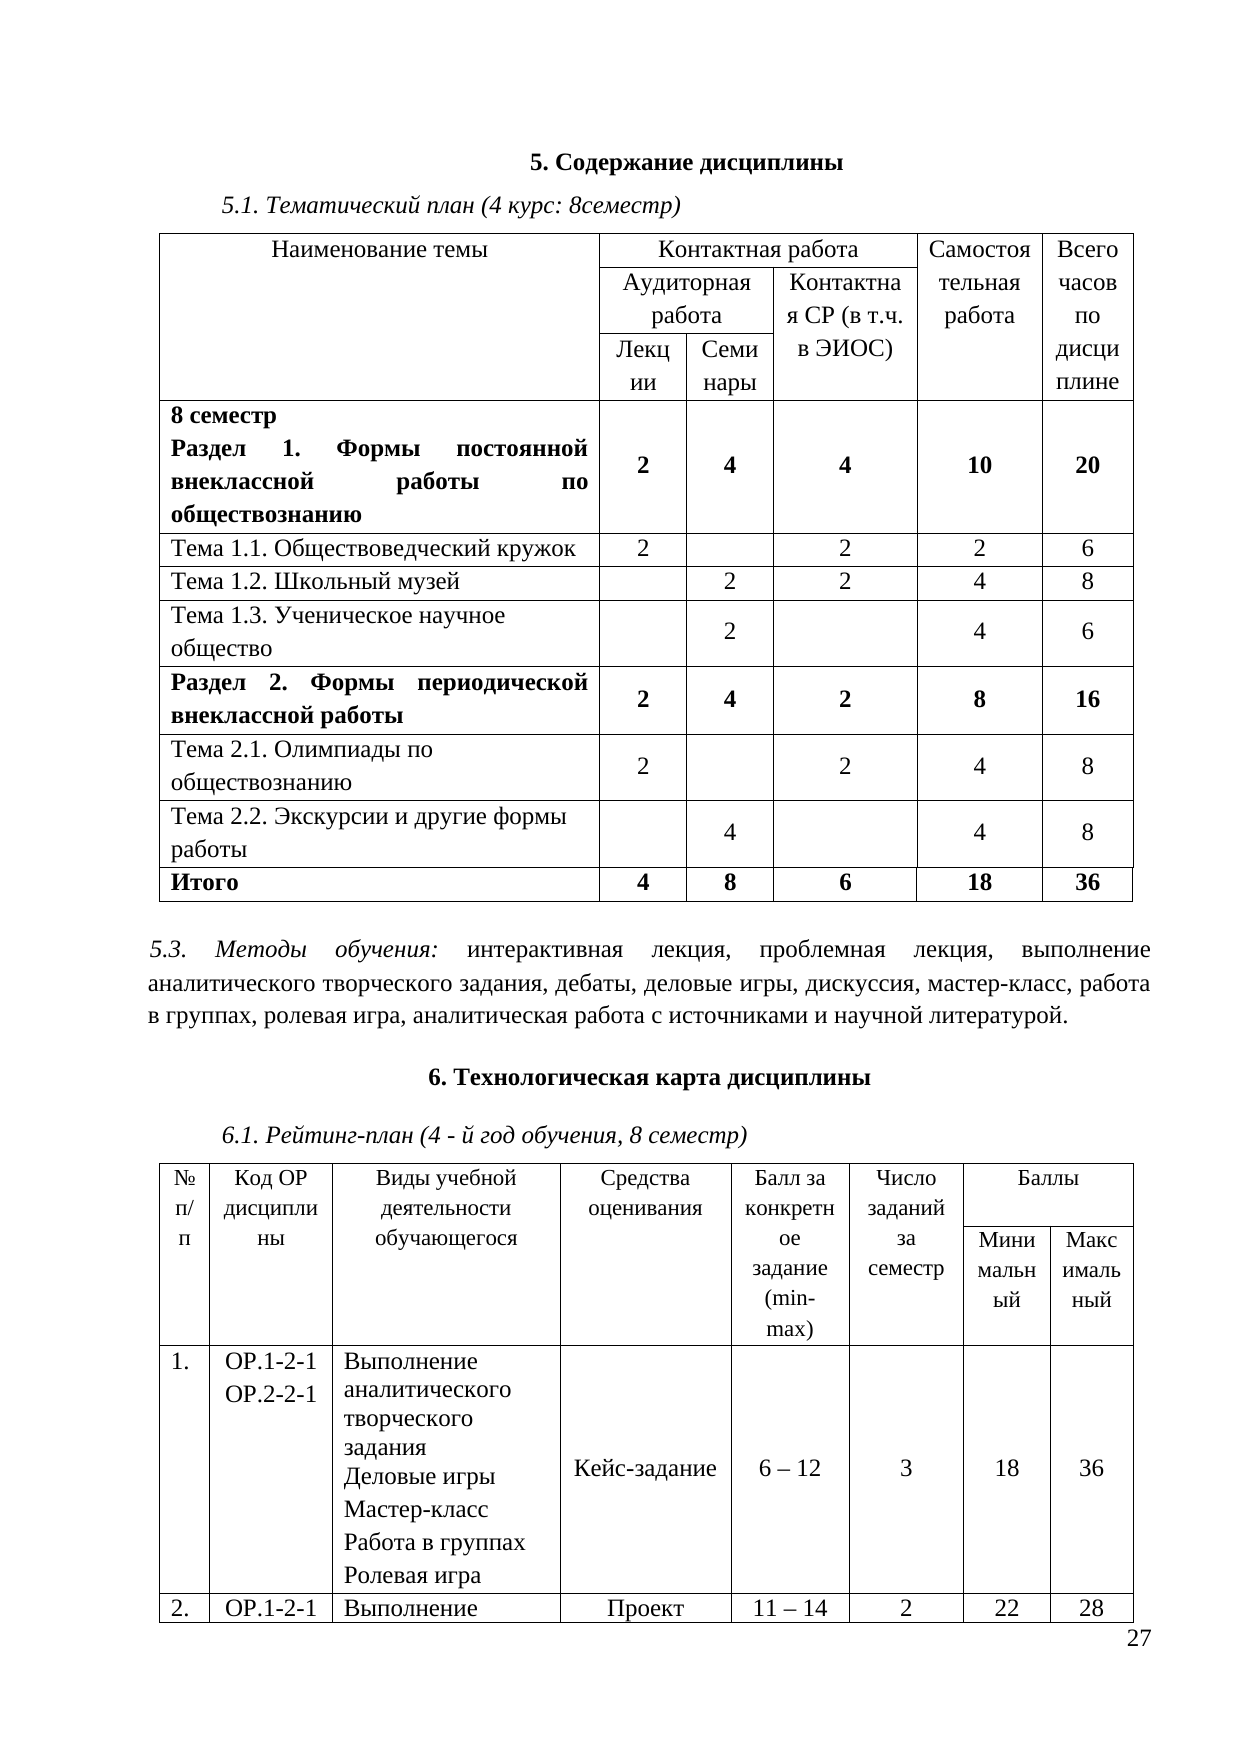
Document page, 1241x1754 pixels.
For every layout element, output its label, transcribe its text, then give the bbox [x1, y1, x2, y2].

text 6. Технологическая карта дисциплины [148, 1062, 1152, 1091]
table_cell 36 [1051, 1346, 1133, 1593]
table_cell 11 – 14 [732, 1594, 849, 1622]
table_header Средства оценивания [561, 1164, 731, 1345]
table_header Самостоятельная работа [918, 234, 1042, 400]
table_cell 8 [1043, 567, 1133, 599]
text 5.1. Тематический план (4 курс: 8семестр) [148, 190, 1152, 219]
table_cell Тема 1.2. Школьный музей [160, 567, 599, 599]
table_cell 6 [1043, 534, 1133, 566]
table_cell 8 [1043, 801, 1133, 867]
table_cell 4 [918, 601, 1042, 666]
table_cell 2 [774, 735, 917, 800]
table_cell 16 [1043, 667, 1133, 734]
table_cell 8 [918, 667, 1042, 734]
table_cell 36 [1043, 868, 1132, 901]
table_header Код ОР дисциплины [210, 1164, 332, 1345]
table_cell 18 [964, 1346, 1050, 1593]
table_cell 10 [918, 401, 1042, 532]
table_cell [774, 601, 917, 666]
table_cell 4 [774, 401, 917, 532]
text 5.3. Методы обучения: интерактивная лекция, проблемная лекция, выполнение аналитического творческого задания, дебаты, деловые игры, дискуссия, мастер-класс, работа в группах, ролевая игра, аналитическая работа с источниками и научной литературой. [148, 934, 1152, 1029]
text 6.1. Рейтинг-план (4 - й год обучения, 8 семестр) [148, 1120, 1152, 1149]
table_cell Тема 1.1. Обществоведческий кружок [160, 534, 599, 566]
table_cell 4 [918, 567, 1042, 599]
table_cell 28 [1051, 1594, 1133, 1622]
table_cell [600, 801, 686, 867]
table_cell [687, 735, 773, 800]
table_cell Раздел 2. Формы периодической внеклассной работы [160, 667, 599, 734]
table_cell 2 [774, 567, 917, 599]
table_cell 2. [160, 1594, 209, 1622]
table_cell 4 [918, 801, 1042, 867]
table_cell Минимальный [964, 1227, 1050, 1345]
table_cell 2 [687, 567, 773, 599]
table_cell 2 [774, 534, 917, 566]
table_cell [600, 567, 686, 599]
table_header Наименование темы [160, 234, 599, 400]
table_cell 2 [600, 534, 686, 566]
table_cell 2 [600, 735, 686, 800]
table_cell ОР.1-2-1 ОР.2-2-1 [210, 1594, 332, 1622]
table_cell 22 [964, 1594, 1050, 1622]
table_header Баллы [964, 1164, 1133, 1226]
table_cell Тема 2.1. Олимпиады по обществознанию [160, 735, 599, 800]
table_header Всего часов по дисциплине [1043, 234, 1133, 400]
table_cell ОР.1-2-1 ОР.2-2-1 [210, 1346, 332, 1593]
table_cell Кейс-задание [561, 1346, 731, 1593]
table_cell 4 [687, 401, 773, 532]
table_cell 2 [918, 534, 1042, 566]
table_cell 2 [687, 601, 773, 666]
table_header Виды учебной деятельности обучающегося [333, 1164, 560, 1345]
table_cell 8 [687, 868, 773, 901]
table_cell Проект [561, 1594, 731, 1622]
table_cell Выполнение аналитического творческого задания Деловые игры Мастер-класс Работа в группах Ролевая игра [333, 1346, 560, 1593]
table_cell 6 – 12 [732, 1346, 849, 1593]
table_cell 4 [918, 735, 1042, 800]
table_cell Итого [160, 868, 599, 901]
table_cell 2 [850, 1594, 963, 1622]
table_cell 6 [1043, 601, 1133, 666]
table_cell 2 [774, 667, 917, 734]
table_cell 8 семестр Раздел 1. Формы постоянной внеклассной работы по обществознанию [160, 401, 599, 532]
table_cell 1. [160, 1346, 209, 1593]
table_cell 3 [850, 1346, 963, 1593]
table_cell 8 [1043, 735, 1133, 800]
table_cell 2 [600, 401, 686, 532]
table_cell 2 [600, 667, 686, 734]
table_cell 20 [1043, 401, 1133, 532]
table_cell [333, 1594, 560, 1622]
table_cell [687, 534, 773, 566]
table_cell Аудиторная работа [600, 268, 773, 333]
table_cell [774, 801, 917, 867]
table_header Число заданий за семестр [850, 1164, 963, 1345]
table_cell Тема 1.3. Ученическое научное общество [160, 601, 599, 666]
table_cell 4 [687, 801, 773, 867]
table_cell Семинары [687, 334, 773, 400]
table_header Контактная работа [600, 234, 917, 267]
table_cell Контактная СР (в т.ч. в ЭИОС) [774, 268, 917, 400]
table_cell Максимальный [1051, 1227, 1133, 1345]
table_header Балл за конкретное задание (min-max) [732, 1164, 849, 1345]
table_cell [600, 601, 686, 666]
table_header № п/п [160, 1164, 209, 1345]
table_cell 18 [917, 868, 1042, 901]
table_cell 4 [600, 868, 686, 901]
table_cell Тема 2.2. Экскурсии и другие формы работы [160, 801, 599, 867]
table_cell 6 [774, 868, 916, 901]
table_cell Лекции [600, 334, 686, 400]
table_cell 4 [687, 667, 773, 734]
text 5. Содержание дисциплины [148, 147, 1152, 176]
